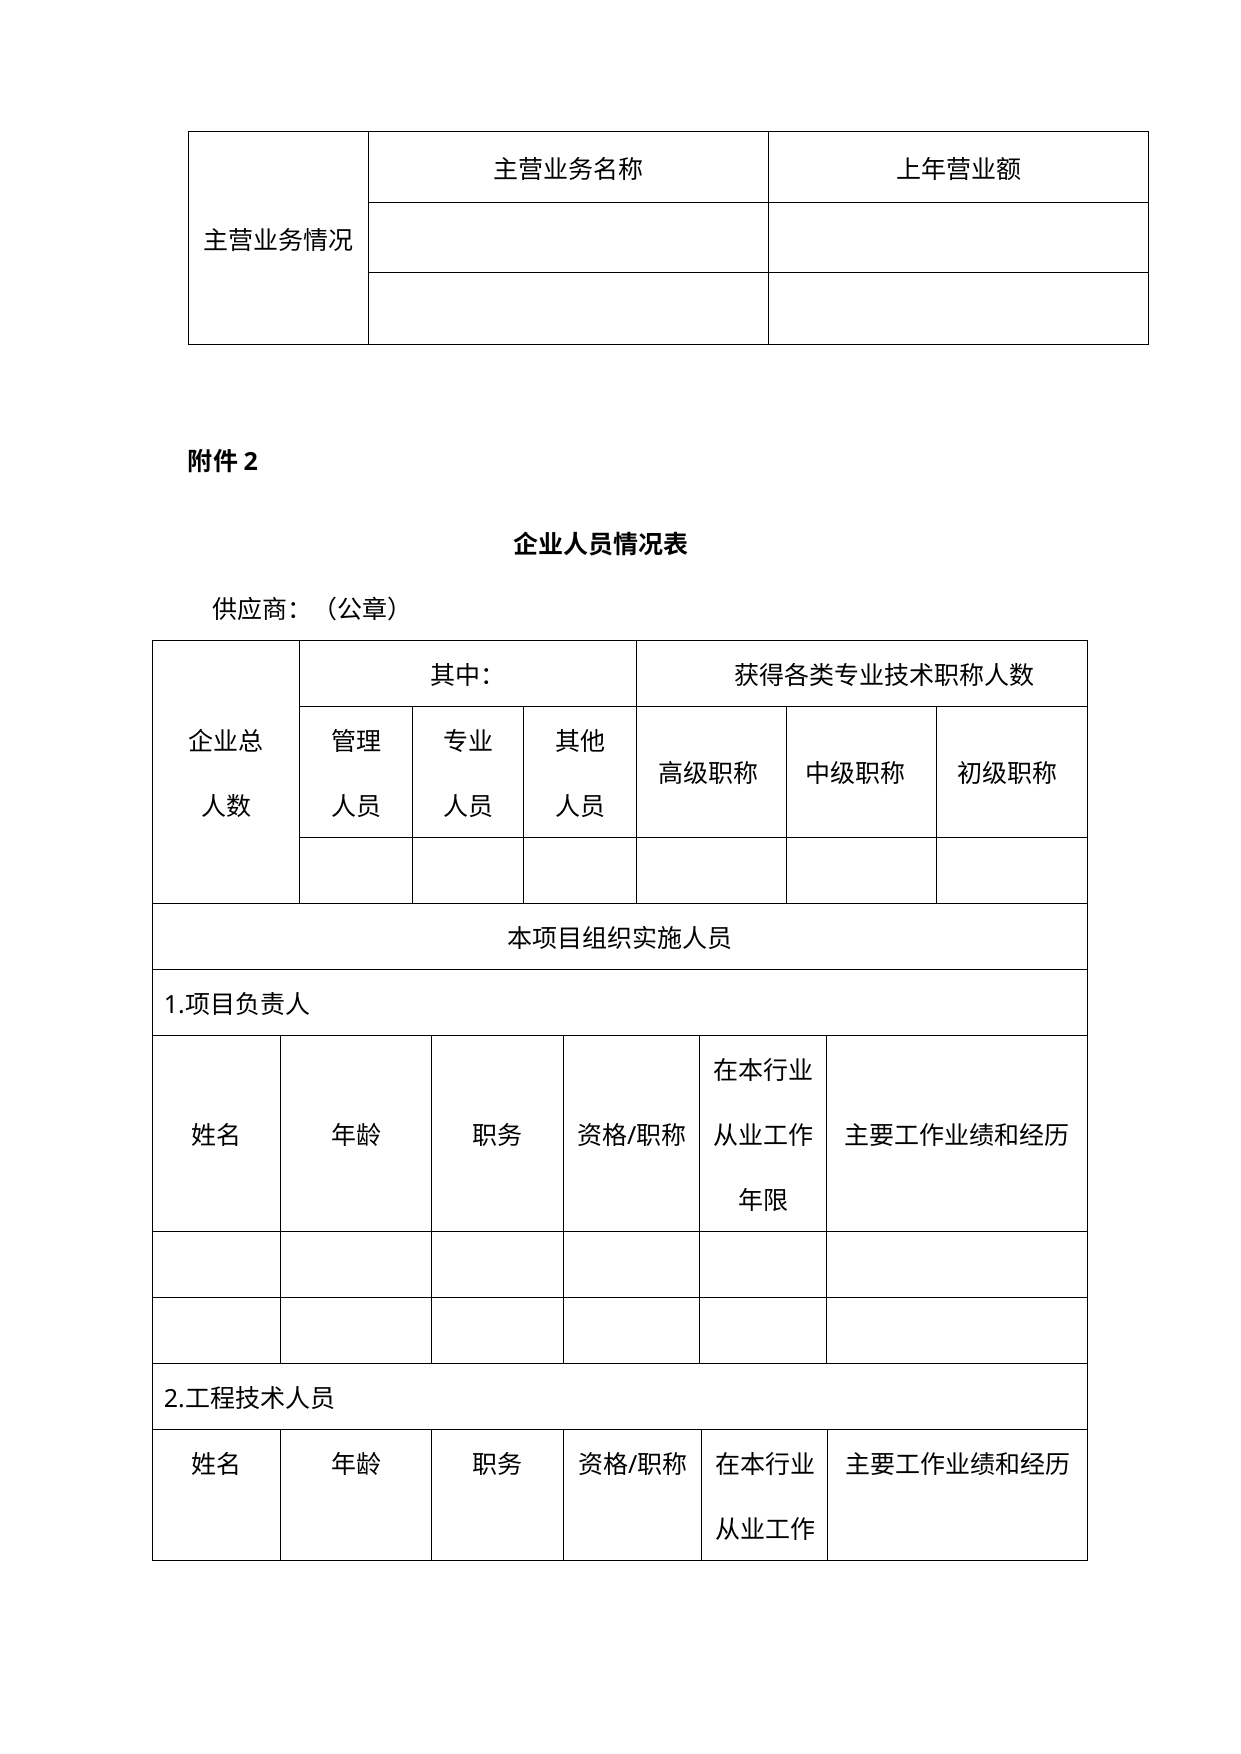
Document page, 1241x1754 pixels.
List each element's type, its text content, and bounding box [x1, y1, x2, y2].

table_cell [937, 838, 1087, 903]
text 供应商：（公章） [187, 575, 1053, 640]
table_cell 在本行业 从业工作年限 [700, 1036, 826, 1231]
table_cell [769, 203, 1148, 272]
table_cell 2.工程技术人员 [153, 1364, 1087, 1429]
table_cell [564, 1232, 699, 1297]
table_cell 资格/职称 [564, 1430, 701, 1560]
table_cell 中级职称 [787, 707, 936, 837]
table_cell [153, 1232, 280, 1297]
table_cell [827, 1232, 1087, 1297]
table_cell 姓名 [153, 1036, 280, 1231]
table_cell 专业 人员 [413, 707, 523, 837]
table_cell [827, 1298, 1087, 1363]
table_cell [432, 1298, 563, 1363]
table_cell [769, 273, 1148, 343]
table_cell [300, 838, 412, 903]
table_cell [281, 1298, 431, 1363]
table_cell [432, 1232, 563, 1297]
table_cell [700, 1298, 826, 1363]
table_cell [281, 1232, 431, 1297]
table_cell 资格/职称 [564, 1036, 699, 1231]
table_cell 职务 [432, 1036, 563, 1231]
table_cell 姓名 [153, 1430, 280, 1560]
table_cell 本项目组织实施人员 [153, 904, 1087, 969]
table_header 企业总 人数 [153, 641, 299, 903]
table_cell [787, 838, 936, 903]
table_cell [564, 1298, 699, 1363]
table_cell 其他 人员 [524, 707, 636, 837]
table_cell 职务 [432, 1430, 563, 1560]
table_cell 上年营业额 [769, 132, 1148, 202]
text 企业人员情况表 [187, 510, 1053, 575]
table_cell 在本行业 从业工作年限 [702, 1430, 827, 1560]
table_cell [413, 838, 523, 903]
table_cell 初级职称 [937, 707, 1087, 837]
table_cell 主营业务情况 [189, 132, 368, 343]
table_cell 主营业务名称 [369, 132, 768, 202]
table_cell 管理 人员 [300, 707, 412, 837]
table_cell 1.项目负责人 [153, 970, 1087, 1035]
table_cell 高级职称 [637, 707, 786, 837]
table_cell [369, 273, 768, 343]
table_cell 年龄 [281, 1430, 431, 1560]
table_cell [369, 203, 768, 272]
table_cell 主要工作业绩和经历 [827, 1036, 1087, 1231]
table_cell 年龄 [281, 1036, 431, 1231]
table_cell [700, 1232, 826, 1297]
table_header 获得各类专业技术职称人数 [637, 641, 1087, 706]
table_cell [524, 838, 636, 903]
table_cell 主要工作业绩和经历 [828, 1430, 1087, 1560]
text 附件2 [187, 427, 1053, 492]
table_cell [153, 1298, 280, 1363]
table_cell [637, 838, 786, 903]
table_header 其中： [300, 641, 636, 706]
